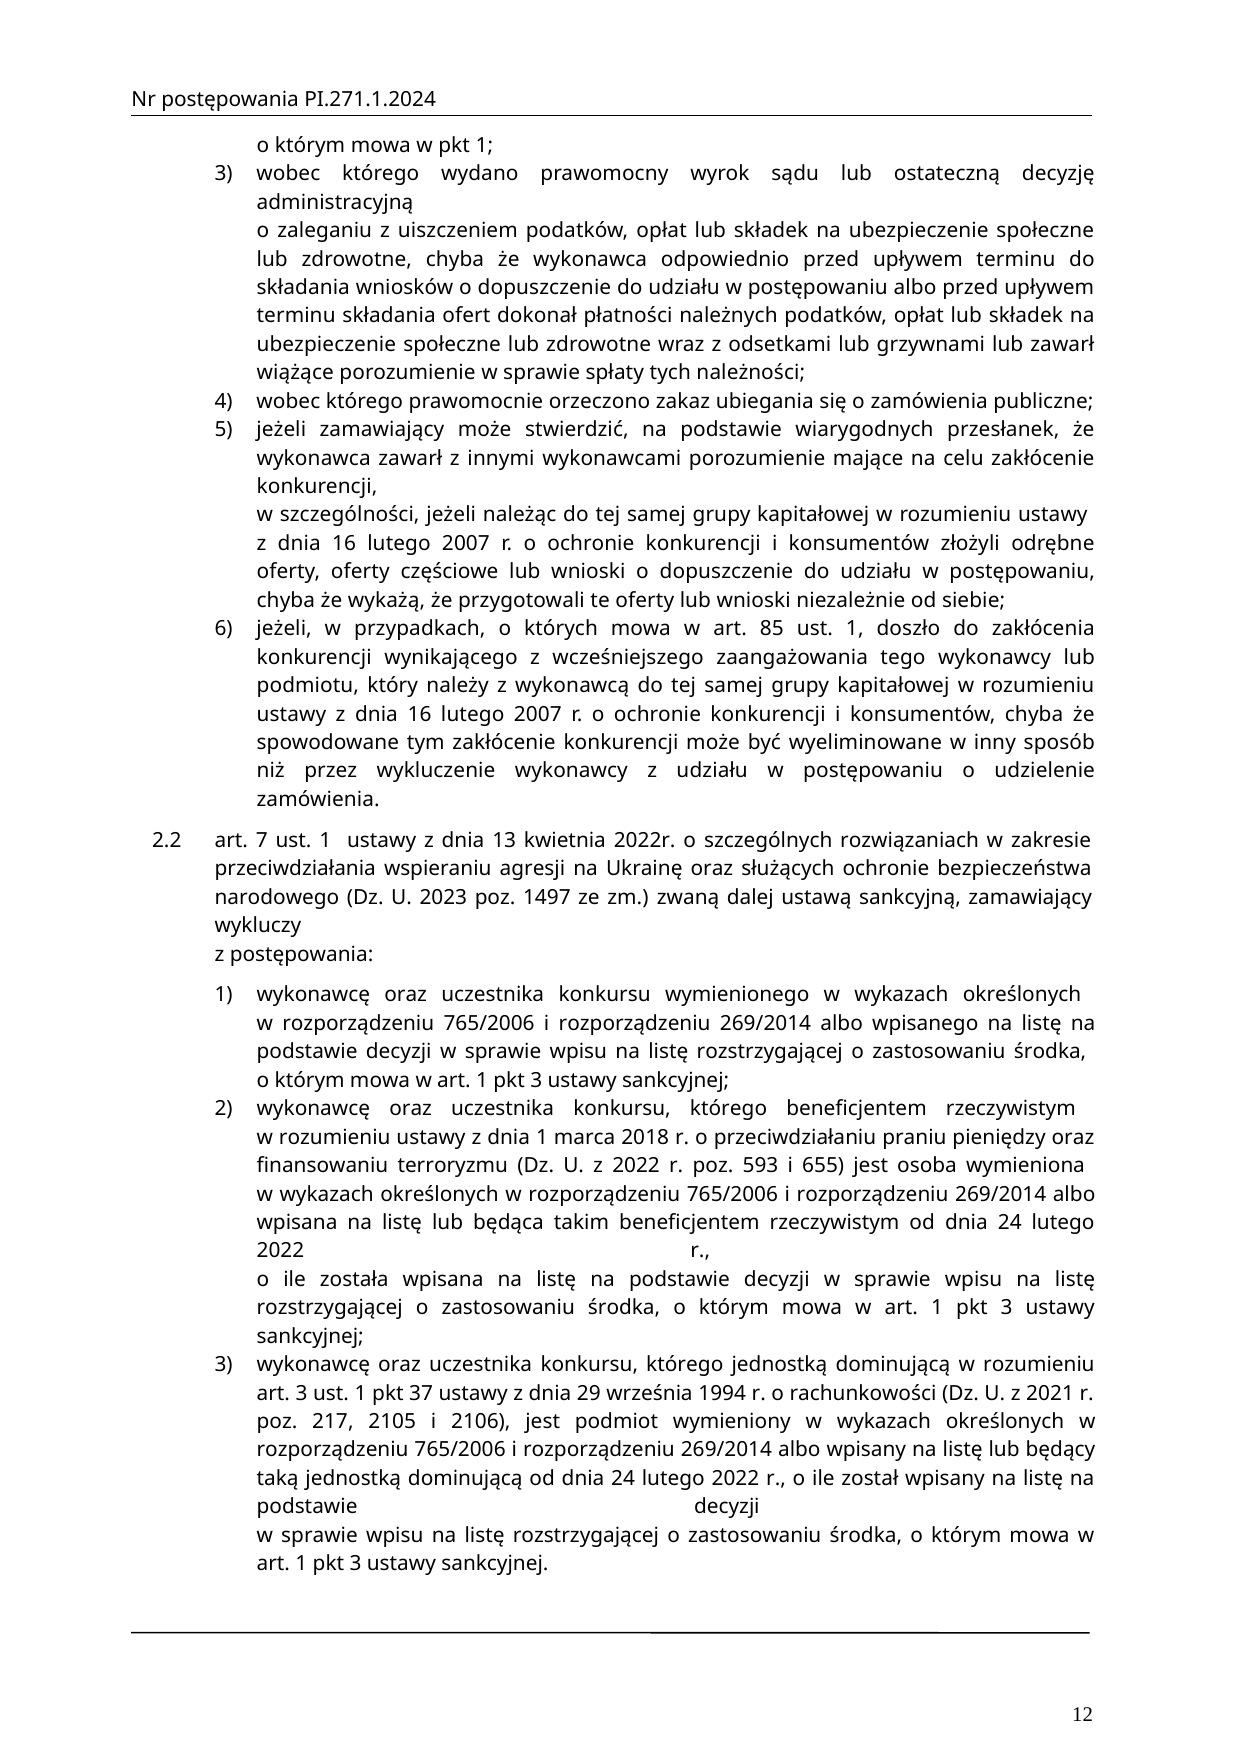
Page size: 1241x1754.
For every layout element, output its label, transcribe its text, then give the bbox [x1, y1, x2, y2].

list wykonawcę oraz uczestnika konkursu, którego jednostką dominującą w rozumieniu art. 3 ust. 1 pkt 37 ustawy z dnia 29 września 1994 r. o rachunkowości (Dz. U. z 2021 r. poz. 217, 2105 i 2106), jest podmiot wymieniony w wykazach określonych w rozporządzeniu 765/2006 i rozporządzeniu 269/2014 albo wpisany na listę lub będący taką jednostką dominującą od dnia 24 lutego 2022 r., o ile został wpisany na listę na podstawie decyzji w sprawie wpisu na listę rozstrzygającej o zastosowaniu środka, o którym mowa w art. 1 pkt 3 ustawy sankcyjnej. [214, 1349, 1096, 1577]
list jeżeli zamawiający może stwierdzić, na podstawie wiarygodnych przesłanek, że wykonawca zawarł z innymi wykonawcami porozumienie mające na celu zakłócenie konkurencji, w szczególności, jeżeli należąc do tej samej grupy kapitałowej w rozumieniu ustawy z dnia 16 lutego 2007 r. o ochronie konkurencji i konsumentów złożyli odrębne oferty, oferty częściowe lub wnioski o dopuszczenie do udziału w postępowaniu, chyba że wykażą, że przygotowali te oferty lub wnioski niezależnie od siebie; [214, 414, 1096, 613]
list wobec którego wydano prawomocny wyrok sądu lub ostateczną decyzję administracyjną o zaleganiu z uiszczeniem podatków, opłat lub składek na ubezpieczenie społeczne lub zdrowotne, chyba że wykonawca odpowiednio przed upływem terminu do składania wniosków o dopuszczenie do udziału w postępowaniu albo przed upływem terminu składania ofert dokonał płatności należnych podatków, opłat lub składek na ubezpieczenie społeczne lub zdrowotne wraz z odsetkami lub grzywnami lub zawarł wiążące porozumienie w sprawie spłaty tych należności; [214, 158, 1096, 386]
list jeżeli, w przypadkach, o których mowa w art. 85 ust. 1, doszło do zakłócenia konkurencji wynikającego z wcześniejszego zaangażowania tego wykonawcy lub podmiotu, który należy z wykonawcą do tej samej grupy kapitałowej w rozumieniu ustawy z dnia 16 lutego 2007 r. o ochronie konkurencji i konsumentów, chyba że spowodowane tym zakłócenie konkurencji może być wyeliminowane w inny sposób niż przez wykluczenie wykonawcy z udziału w postępowaniu o udzielenie zamówienia. [214, 613, 1096, 812]
list wykonawcę oraz uczestnika konkursu wymienionego w wykazach określonych w rozporządzeniu 765/2006 i rozporządzeniu 269/2014 albo wpisanego na listę na podstawie decyzji w sprawie wpisu na listę rozstrzygającej o zastosowaniu środka, o którym mowa w art. 1 pkt 3 ustawy sankcyjnej; [214, 979, 1096, 1093]
list wykonawcę oraz uczestnika konkursu, którego beneficjentem rzeczywistym w rozumieniu ustawy z dnia 1 marca 2018 r. o przeciwdziałaniu praniu pieniędzy oraz finansowaniu terroryzmu (Dz. U. z 2022 r. poz. 593 i 655) jest osoba wymieniona w wykazach określonych w rozporządzeniu 765/2006 i rozporządzeniu 269/2014 albo wpisana na listę lub będąca takim beneficjentem rzeczywistym od dnia 24 lutego 2022 r., o ile została wpisana na listę na podstawie decyzji w sprawie wpisu na listę rozstrzygającej o zastosowaniu środka, o którym mowa w art. 1 pkt 3 ustawy sankcyjnej; [214, 1093, 1096, 1349]
list wobec którego prawomocnie orzeczono zakaz ubiegania się o zamówienia publiczne; [214, 386, 1096, 414]
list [214, 130, 1096, 158]
list art. 7 ust. 1 ustawy z dnia 13 kwietnia 2022r. o szczególnych rozwiązaniach w zakresie przeciwdziałania wspieraniu agresji na Ukrainę oraz służących ochronie bezpieczeństwa narodowego (Dz. U. 2023 poz. 1497 ze zm.) zwaną dalej ustawą sankcyjną, zamawiający wykluczy z postępowania: [152, 825, 1092, 967]
